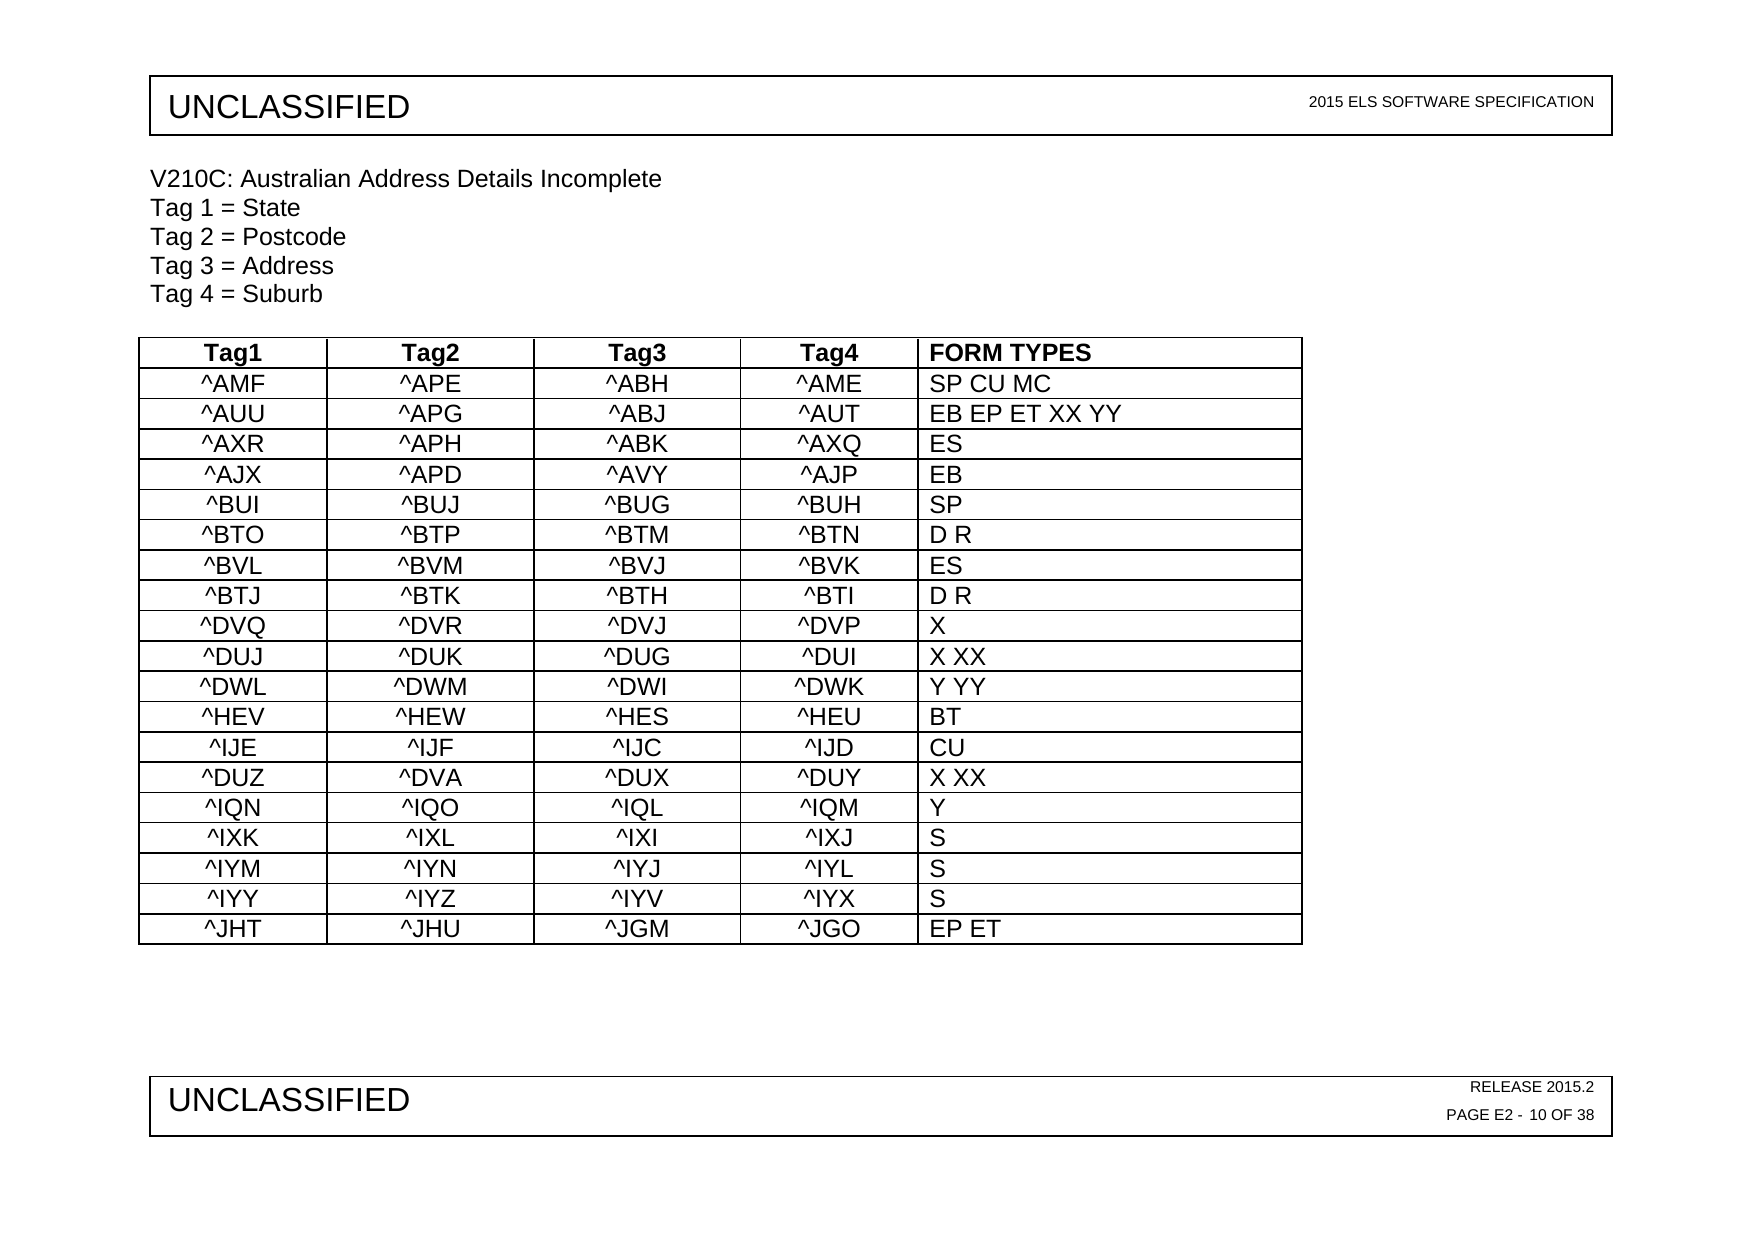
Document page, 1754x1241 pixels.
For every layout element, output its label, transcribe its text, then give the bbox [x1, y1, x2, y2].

table_cell ^IJF [328, 733, 533, 761]
table_cell ^IQN [140, 793, 326, 822]
table_header FORM TYPES [919, 338, 1301, 367]
table_cell CU [919, 733, 1301, 761]
table_cell ^DVP [741, 611, 917, 640]
table_cell ^BTP [328, 520, 533, 549]
table_header Tag2 [328, 338, 534, 367]
table_cell SP CU MC [919, 369, 1301, 397]
table_cell ^DWI [535, 672, 740, 701]
table_cell ^BUH [741, 490, 917, 519]
table_cell S [919, 854, 1301, 882]
table_cell ^DUI [741, 642, 917, 670]
table_cell ^IJC [535, 733, 740, 761]
table_cell ^HEV [140, 702, 326, 731]
table_cell ^APH [328, 430, 533, 458]
table_cell ^DUJ [140, 642, 326, 670]
text Tag 4 = Suburb [150, 279, 1604, 308]
table_cell ^IJD [741, 733, 917, 761]
table_cell ^AJP [741, 460, 917, 488]
table_cell ^AUT [741, 399, 917, 428]
table_cell ^BVJ [535, 551, 740, 579]
table_cell ^IYJ [535, 854, 740, 882]
table_cell ^APG [328, 399, 533, 428]
table_cell X [919, 611, 1301, 640]
table_cell ES [919, 430, 1301, 458]
table_cell Y [919, 793, 1301, 822]
table_header Tag4 [741, 338, 918, 367]
table_cell ^IYN [328, 854, 533, 882]
table_cell ^DVJ [535, 611, 740, 640]
table_cell ^DVQ [140, 611, 326, 640]
table_cell ^BUJ [328, 490, 533, 519]
table_cell ^APE [328, 369, 533, 397]
table_cell ^DWL [140, 672, 326, 701]
table_cell ^IXJ [741, 823, 917, 852]
table_cell ^IJE [140, 733, 326, 761]
table_cell ^JHT [140, 915, 326, 943]
table_cell ^DVR [328, 611, 533, 640]
table_cell ^BVL [140, 551, 326, 579]
table_cell D R [919, 581, 1301, 610]
table_cell ^ABJ [535, 399, 740, 428]
table_cell ^BVK [741, 551, 917, 579]
table_cell S [919, 884, 1301, 913]
text Tag 3 = Address [150, 251, 1604, 279]
table_cell ^JHU [328, 915, 533, 943]
table_cell ^BTH [535, 581, 740, 610]
table_cell ^IXI [535, 823, 740, 852]
table_cell ^IQO [328, 793, 533, 822]
table_header Tag3 [535, 338, 740, 367]
table_cell ^DWK [741, 672, 917, 701]
table_cell Y YY [919, 672, 1301, 701]
table_cell ^HEU [741, 702, 917, 731]
table_cell ^DUY [741, 763, 917, 792]
table_cell ^ABH [535, 369, 740, 397]
text Tag 1 = State [150, 193, 1604, 222]
table_cell BT [919, 702, 1301, 731]
table_cell ^DUG [535, 642, 740, 670]
table_cell ^DUX [535, 763, 740, 792]
table_cell ^IQL [535, 793, 740, 822]
table_cell ^IYX [741, 884, 917, 913]
table_cell ^IQM [741, 793, 917, 822]
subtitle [150, 164, 1604, 193]
table_cell ^IXK [140, 823, 326, 852]
table_cell ^AUU [140, 399, 326, 428]
table_cell EB [919, 460, 1301, 488]
table_cell ^BUI [140, 490, 326, 519]
table_cell ^BTM [535, 520, 740, 549]
table_cell ^BUG [535, 490, 740, 519]
table_cell ^ABK [535, 430, 740, 458]
table_cell ^AXQ [741, 430, 917, 458]
table_cell X XX [919, 763, 1301, 792]
table_cell SP [919, 490, 1301, 519]
table_cell ^DUZ [140, 763, 326, 792]
table_cell ^IYY [140, 884, 326, 913]
table_cell ^AJX [140, 460, 326, 488]
table_cell ^AVY [535, 460, 740, 488]
table_cell X XX [919, 642, 1301, 670]
table_cell ^AMF [140, 369, 326, 397]
text Tag 2 = Postcode [150, 222, 1604, 251]
table_cell ^BTN [741, 520, 917, 549]
table_cell ^DUK [328, 642, 533, 670]
table_cell ^AME [741, 369, 917, 397]
table_cell ^APD [328, 460, 533, 488]
table_cell EB EP ET XX YY [919, 399, 1301, 428]
table_cell ^BTK [328, 581, 533, 610]
table_cell ^IYM [140, 854, 326, 882]
table_cell EP ET [919, 915, 1301, 943]
table_cell D R [919, 520, 1301, 549]
table_cell ^DWM [328, 672, 533, 701]
table_cell ^HEW [328, 702, 533, 731]
table_cell ^BVM [328, 551, 533, 579]
table_cell ^BTI [741, 581, 917, 610]
table_header Tag1 [140, 338, 327, 367]
table_cell ^AXR [140, 430, 326, 458]
table_cell ^HES [535, 702, 740, 731]
table_cell ^DVA [328, 763, 533, 792]
table_cell ^IXL [328, 823, 533, 852]
table_cell ^JGO [741, 915, 917, 943]
table_cell ^IYZ [328, 884, 533, 913]
table_cell ^BTJ [140, 581, 326, 610]
table_cell ^IYL [741, 854, 917, 882]
table_cell ES [919, 551, 1301, 579]
table_cell ^BTO [140, 520, 326, 549]
table_cell ^IYV [535, 884, 740, 913]
table_cell S [919, 823, 1301, 852]
table_cell ^JGM [535, 915, 740, 943]
